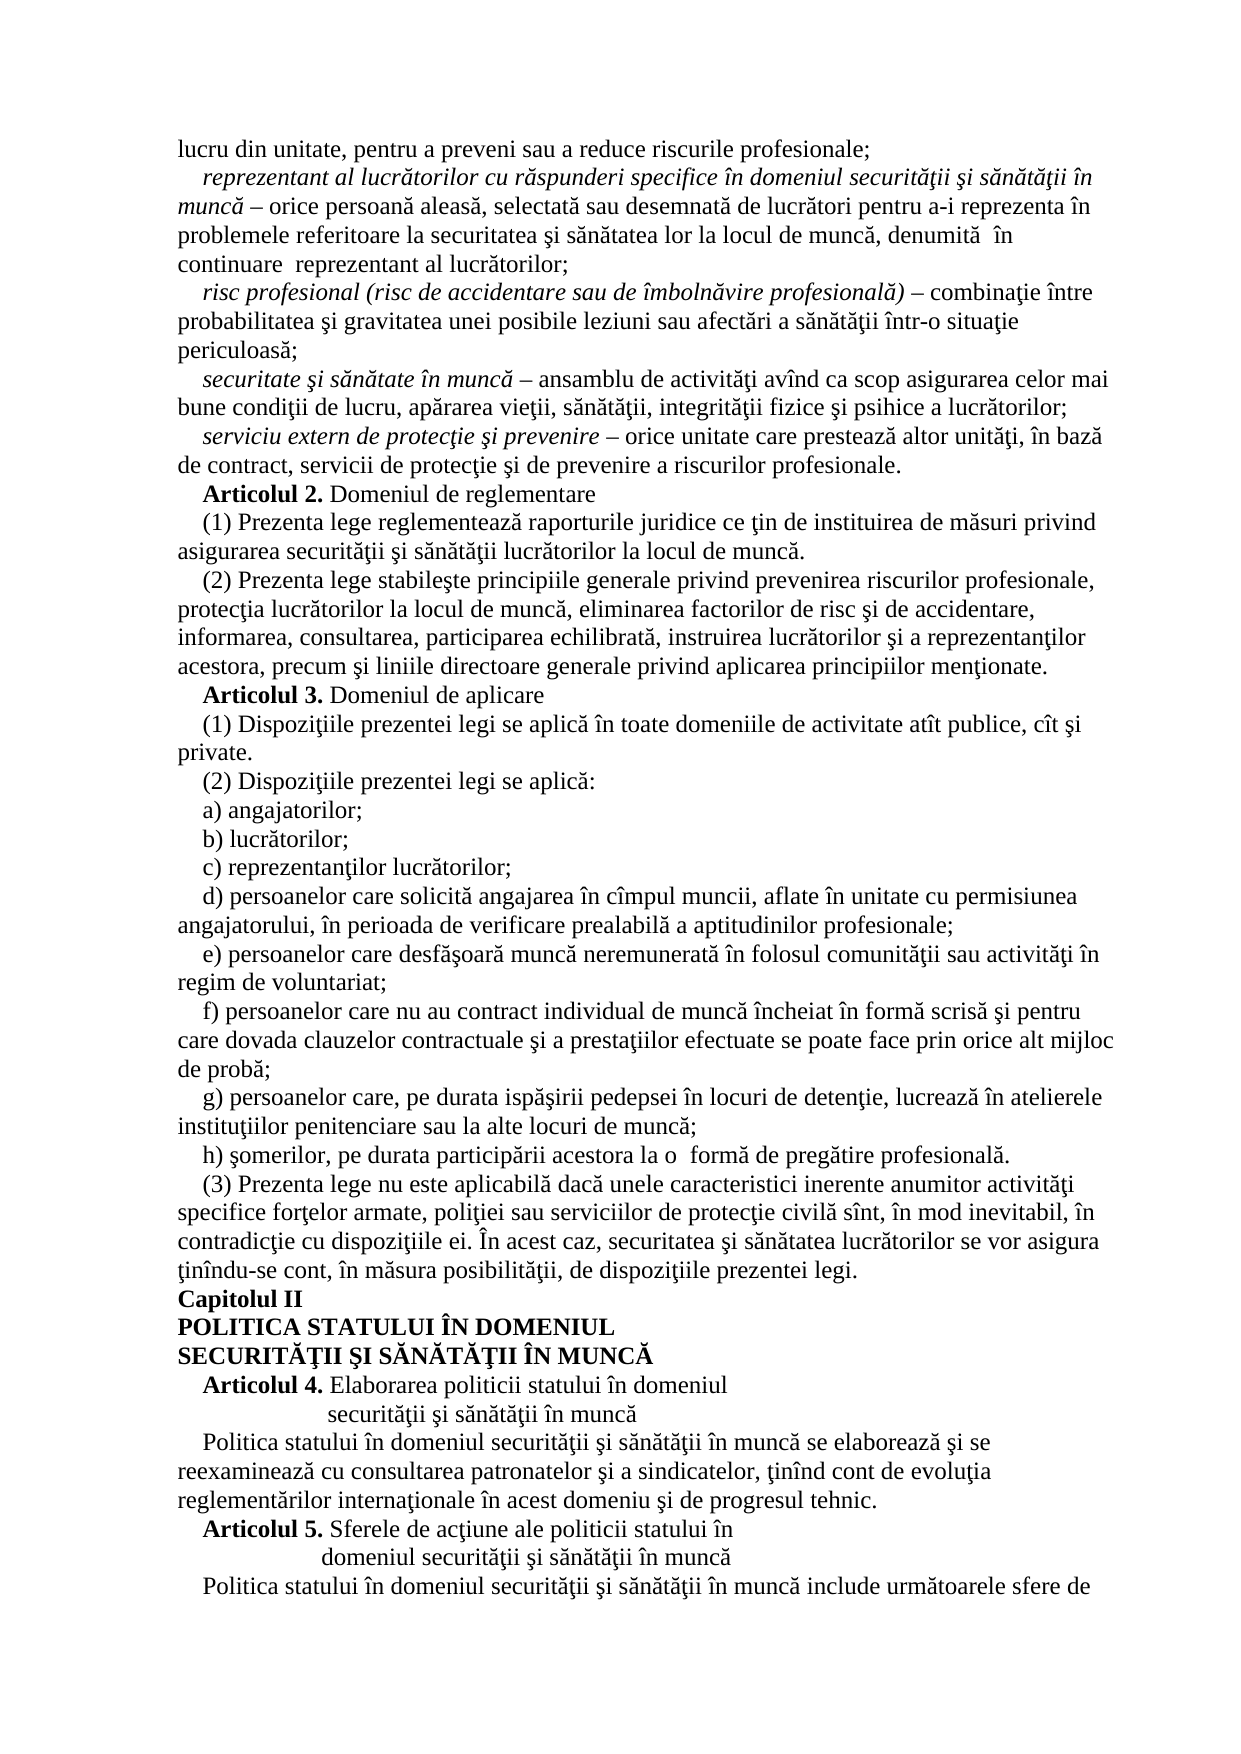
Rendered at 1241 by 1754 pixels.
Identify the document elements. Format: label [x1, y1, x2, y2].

table_cell [162, 118, 1136, 1616]
